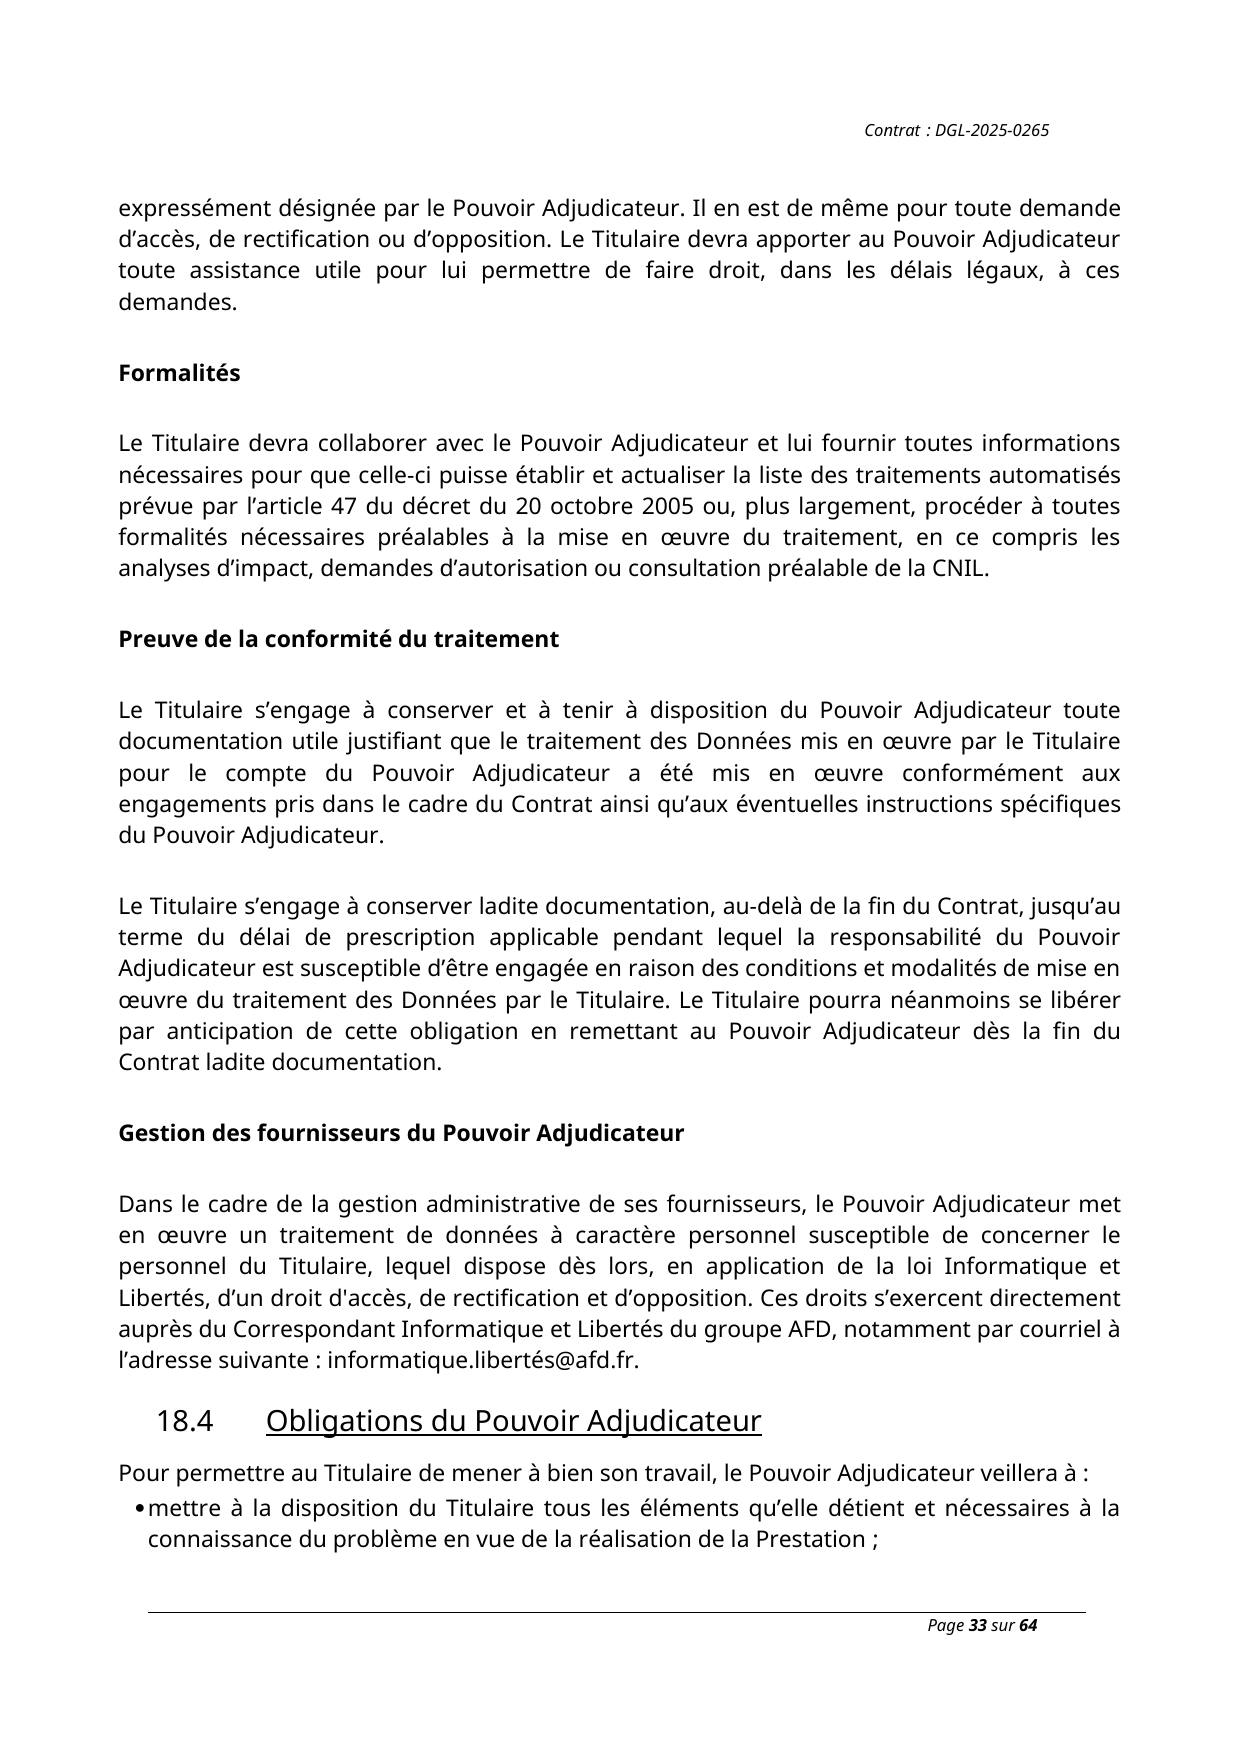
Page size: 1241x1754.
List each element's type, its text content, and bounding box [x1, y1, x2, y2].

text Le Titulaire s’engage à conserver ladite documentation, au-delà de la fin du Contrat, jusqu’au terme du délai de prescription applicable pendant lequel la responsabilité du Pouvoir Adjudicateur est susceptible d’être engagée en raison des conditions et modalités de mise en œuvre du traitement des Données par le Titulaire. Le Titulaire pourra néanmoins se libérer par anticipation de cette obligation en remettant au Pouvoir Adjudicateur dès la fin du Contrat ladite documentation. [118, 890, 1122, 1077]
list mettre à la disposition du Titulaire tous les éléments qu’elle détient et nécessaires à la connaissance du problème en vue de la réalisation de la Prestation ; [136, 1492, 1122, 1554]
text Le Titulaire devra collaborer avec le Pouvoir Adjudicateur et lui fournir toutes informations nécessaires pour que celle-ci puisse établir et actualiser la liste des traitements automatisés prévue par l’article 47 du décret du 20 octobre 2005 ou, plus largement, procéder à toutes formalités nécessaires préalables à la mise en œuvre du traitement, en ce compris les analyses d’impact, demandes d’autorisation ou consultation préalable de la CNIL. [118, 427, 1122, 584]
text Pour permettre au Titulaire de mener à bien son travail, le Pouvoir Adjudicateur veillera à : [118, 1457, 1122, 1488]
text Le Titulaire s’engage à conserver et à tenir à disposition du Pouvoir Adjudicateur toute documentation utile justifiant que le traitement des Données mis en œuvre par le Titulaire pour le compte du Pouvoir Adjudicateur a été mis en œuvre conformément aux engagements pris dans le cadre du Contrat ainsi qu’aux éventuelles instructions spécifiques du Pouvoir Adjudicateur. [118, 694, 1122, 850]
text Dans le cadre de la gestion administrative de ses fournisseurs, le Pouvoir Adjudicateur met en œuvre un traitement de données à caractère personnel susceptible de concerner le personnel du Titulaire, lequel dispose dès lors, en application de la loi Informatique et Libertés, d’un droit d'accès, de rectification et d’opposition. Ces droits s’exercent directement auprès du Correspondant Informatique et Libertés du groupe AFD, notamment par courriel à l’adresse suivante : informatique.libertés@afd.fr. [118, 1188, 1122, 1375]
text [118, 192, 1122, 317]
text Gestion des fournisseurs du Pouvoir Adjudicateur [118, 1117, 1122, 1148]
text Formalités [118, 357, 1122, 388]
text Preuve de la conformité du traitement [118, 623, 1122, 654]
text Obligations du Pouvoir Adjudicateur [156, 1400, 1122, 1440]
